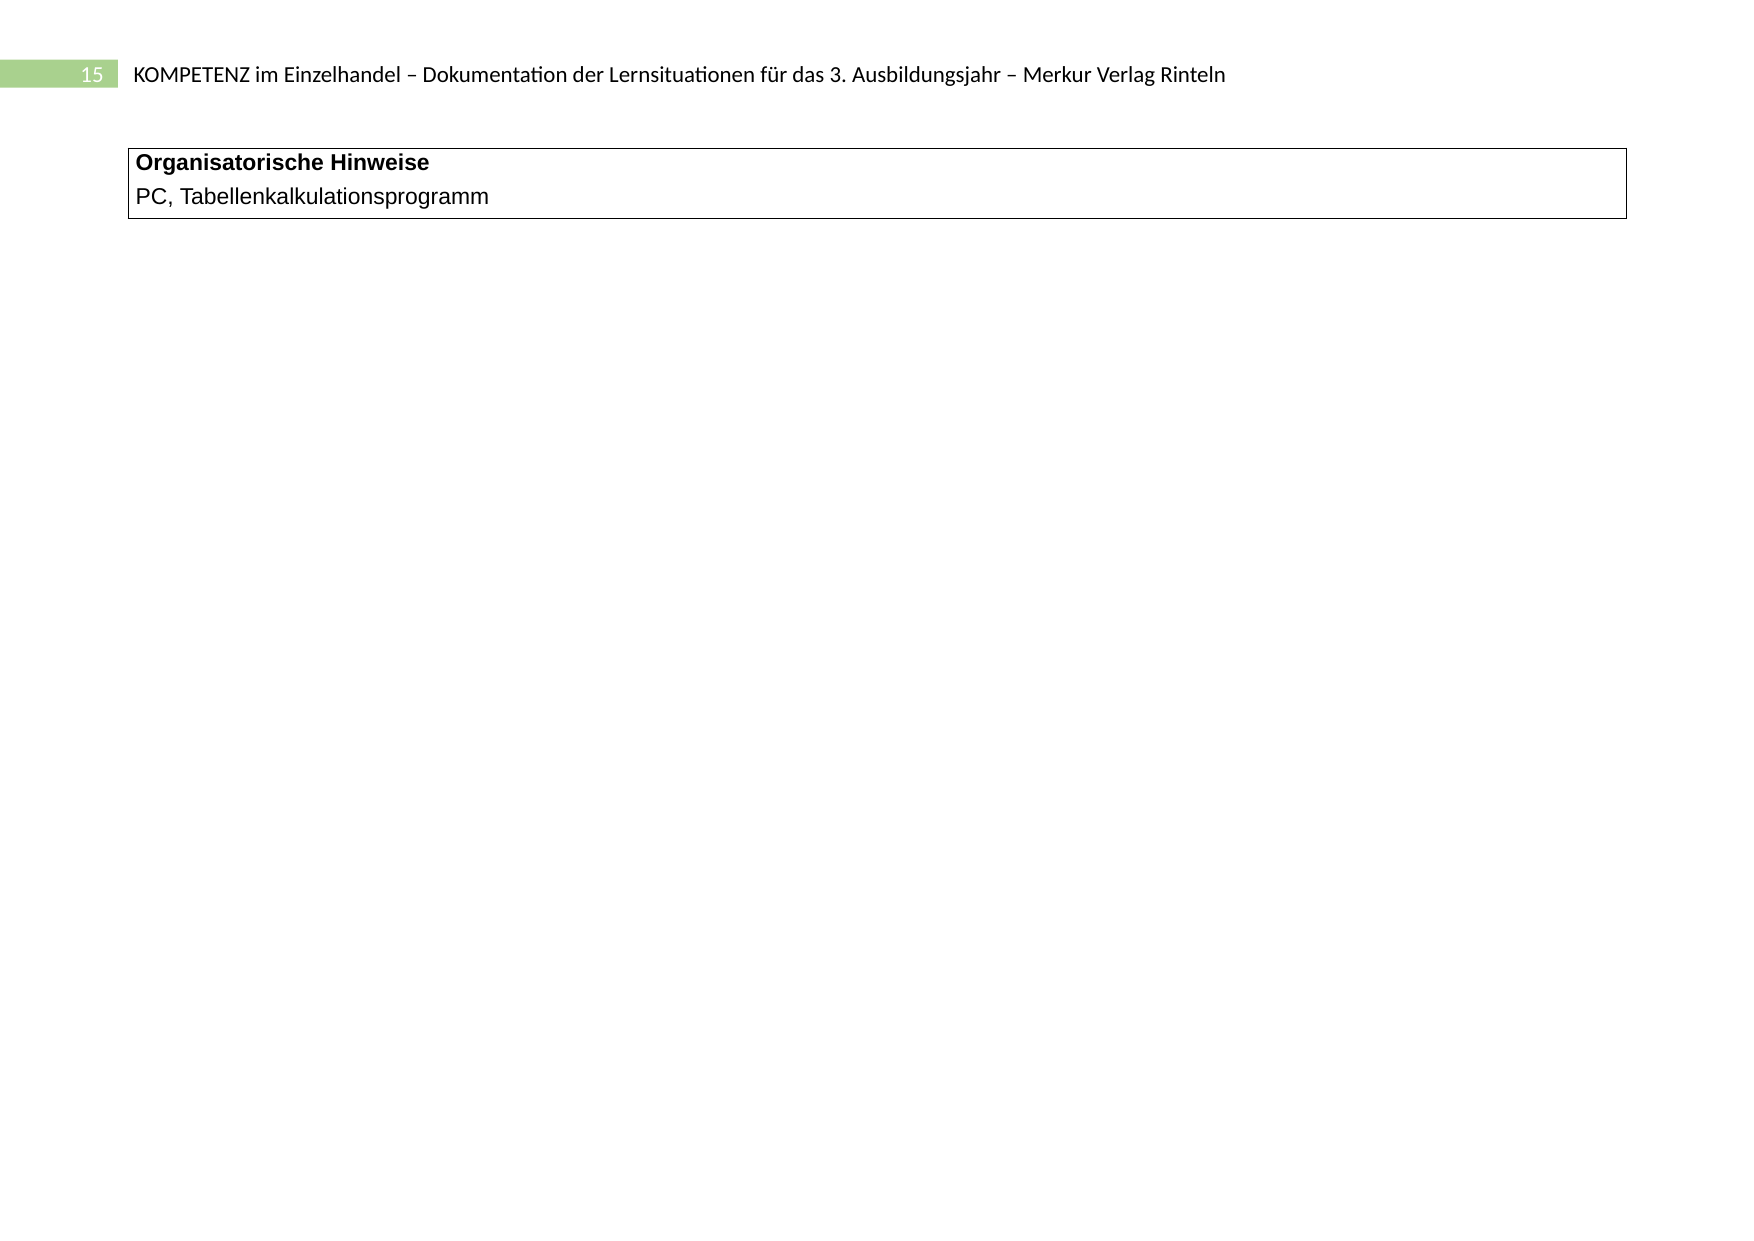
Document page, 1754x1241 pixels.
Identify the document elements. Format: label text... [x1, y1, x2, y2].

table_cell Organisatorische Hinweise PC, Tabellenkalkulationsprogramm [129, 149, 1626, 218]
